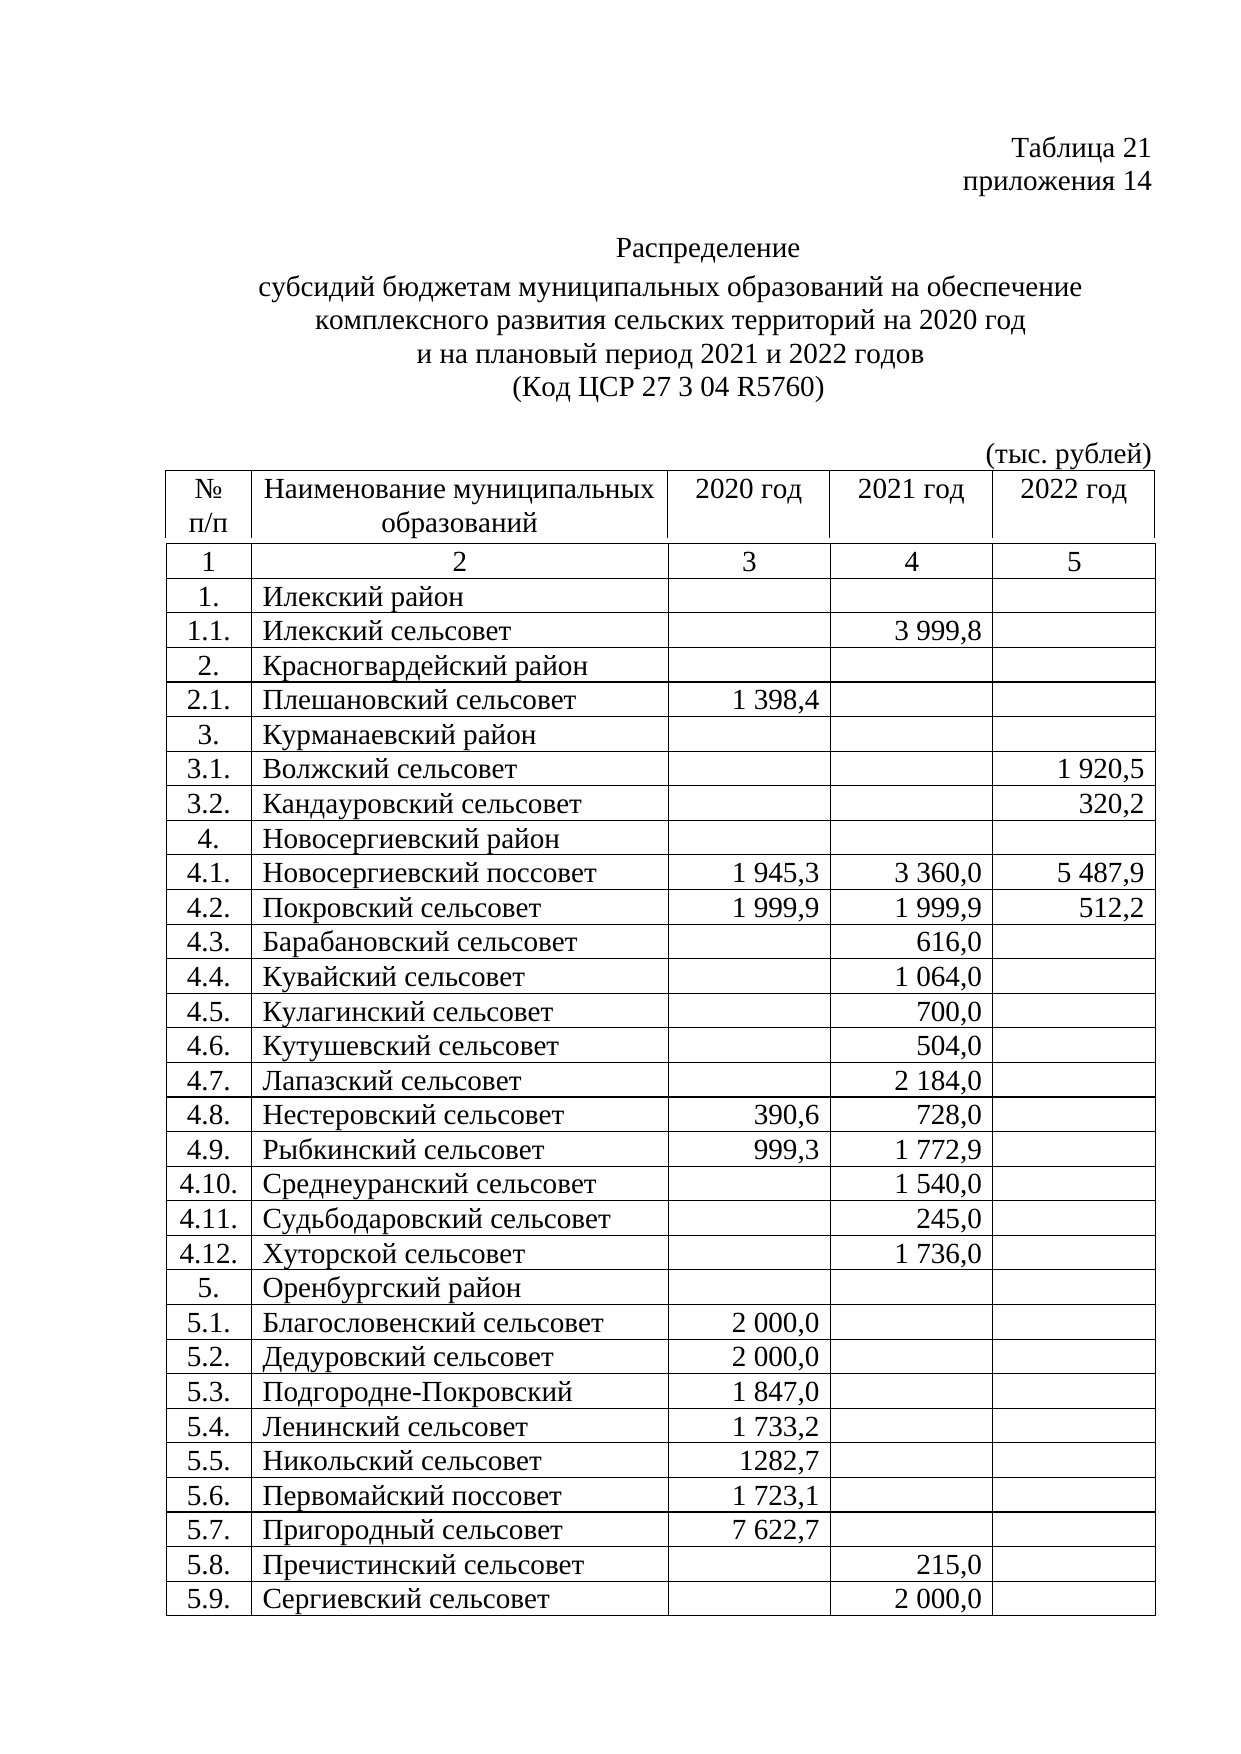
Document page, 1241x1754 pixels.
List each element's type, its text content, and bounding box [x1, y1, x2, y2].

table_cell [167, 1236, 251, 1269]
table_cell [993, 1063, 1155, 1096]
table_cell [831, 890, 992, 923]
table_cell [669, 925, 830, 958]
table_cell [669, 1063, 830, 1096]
text приложения 14 [177, 163, 1152, 197]
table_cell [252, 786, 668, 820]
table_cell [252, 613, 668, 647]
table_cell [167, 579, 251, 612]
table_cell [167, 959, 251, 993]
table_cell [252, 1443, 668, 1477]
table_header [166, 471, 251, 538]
list и на плановый период 2021 и 2022 годов [177, 336, 1163, 369]
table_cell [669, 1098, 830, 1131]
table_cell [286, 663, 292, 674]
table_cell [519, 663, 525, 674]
list комплексного развития сельских территорий на 2020 год [177, 302, 1163, 336]
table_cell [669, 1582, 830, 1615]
list субсидий бюджетам муниципальных образований на обеспечение [177, 269, 1163, 302]
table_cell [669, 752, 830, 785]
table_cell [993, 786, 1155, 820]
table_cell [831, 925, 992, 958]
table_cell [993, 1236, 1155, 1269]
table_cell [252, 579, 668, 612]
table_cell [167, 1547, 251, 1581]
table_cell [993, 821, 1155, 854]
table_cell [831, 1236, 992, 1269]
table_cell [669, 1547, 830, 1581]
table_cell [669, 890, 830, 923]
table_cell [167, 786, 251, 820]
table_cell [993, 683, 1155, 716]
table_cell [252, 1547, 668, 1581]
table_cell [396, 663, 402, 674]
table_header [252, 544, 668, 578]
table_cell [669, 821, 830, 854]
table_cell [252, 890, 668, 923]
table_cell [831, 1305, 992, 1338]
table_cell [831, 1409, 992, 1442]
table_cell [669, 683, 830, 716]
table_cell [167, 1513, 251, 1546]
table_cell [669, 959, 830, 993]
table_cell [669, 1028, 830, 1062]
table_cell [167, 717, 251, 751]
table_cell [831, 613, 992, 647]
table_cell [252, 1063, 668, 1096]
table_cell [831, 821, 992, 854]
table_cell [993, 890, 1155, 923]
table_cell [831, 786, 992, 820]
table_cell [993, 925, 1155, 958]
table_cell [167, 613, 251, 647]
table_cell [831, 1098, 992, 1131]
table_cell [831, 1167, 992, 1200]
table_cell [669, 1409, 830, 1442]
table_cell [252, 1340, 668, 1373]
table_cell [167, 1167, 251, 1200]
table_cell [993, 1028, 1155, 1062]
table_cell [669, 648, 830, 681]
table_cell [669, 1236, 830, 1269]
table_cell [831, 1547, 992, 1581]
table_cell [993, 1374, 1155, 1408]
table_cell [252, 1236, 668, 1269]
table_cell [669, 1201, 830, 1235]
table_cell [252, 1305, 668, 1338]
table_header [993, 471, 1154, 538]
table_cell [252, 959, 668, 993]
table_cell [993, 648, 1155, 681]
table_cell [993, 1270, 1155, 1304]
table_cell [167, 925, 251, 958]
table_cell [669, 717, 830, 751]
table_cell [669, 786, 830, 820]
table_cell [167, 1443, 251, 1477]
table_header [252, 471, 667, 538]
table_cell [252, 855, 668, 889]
text (тыс. рублей) [177, 437, 1152, 470]
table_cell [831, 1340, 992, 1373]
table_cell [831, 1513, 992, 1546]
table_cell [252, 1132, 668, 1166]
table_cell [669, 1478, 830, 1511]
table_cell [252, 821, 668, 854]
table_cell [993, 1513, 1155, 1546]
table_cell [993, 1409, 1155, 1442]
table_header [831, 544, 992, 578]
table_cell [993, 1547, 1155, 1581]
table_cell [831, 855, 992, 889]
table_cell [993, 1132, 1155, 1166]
text Таблица 21 [177, 130, 1152, 163]
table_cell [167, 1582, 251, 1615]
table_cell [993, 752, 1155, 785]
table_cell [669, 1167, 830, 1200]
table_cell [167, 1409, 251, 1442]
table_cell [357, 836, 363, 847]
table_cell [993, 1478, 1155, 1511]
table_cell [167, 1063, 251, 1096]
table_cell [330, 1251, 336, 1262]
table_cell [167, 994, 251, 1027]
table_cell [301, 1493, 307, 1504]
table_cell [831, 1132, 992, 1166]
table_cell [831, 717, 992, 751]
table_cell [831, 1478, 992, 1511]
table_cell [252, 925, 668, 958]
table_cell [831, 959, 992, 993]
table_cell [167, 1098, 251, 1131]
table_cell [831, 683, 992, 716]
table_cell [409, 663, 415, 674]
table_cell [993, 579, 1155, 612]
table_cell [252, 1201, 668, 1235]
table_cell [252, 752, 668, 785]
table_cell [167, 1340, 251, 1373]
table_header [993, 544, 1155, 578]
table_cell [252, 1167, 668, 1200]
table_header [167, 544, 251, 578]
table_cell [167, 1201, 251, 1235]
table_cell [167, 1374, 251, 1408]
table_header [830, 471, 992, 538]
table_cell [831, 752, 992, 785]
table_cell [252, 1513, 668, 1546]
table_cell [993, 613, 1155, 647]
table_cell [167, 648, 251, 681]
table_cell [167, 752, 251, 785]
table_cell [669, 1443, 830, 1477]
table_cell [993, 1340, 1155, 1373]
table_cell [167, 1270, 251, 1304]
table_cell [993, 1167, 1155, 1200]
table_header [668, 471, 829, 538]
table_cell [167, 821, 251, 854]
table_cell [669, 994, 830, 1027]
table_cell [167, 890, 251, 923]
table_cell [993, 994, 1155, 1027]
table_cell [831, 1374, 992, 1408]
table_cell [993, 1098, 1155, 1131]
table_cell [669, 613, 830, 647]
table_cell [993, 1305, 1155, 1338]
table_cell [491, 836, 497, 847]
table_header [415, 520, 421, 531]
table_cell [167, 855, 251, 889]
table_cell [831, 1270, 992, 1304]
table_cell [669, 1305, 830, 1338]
text (Код ЦСР 27 3 04 R5760) [177, 369, 1152, 403]
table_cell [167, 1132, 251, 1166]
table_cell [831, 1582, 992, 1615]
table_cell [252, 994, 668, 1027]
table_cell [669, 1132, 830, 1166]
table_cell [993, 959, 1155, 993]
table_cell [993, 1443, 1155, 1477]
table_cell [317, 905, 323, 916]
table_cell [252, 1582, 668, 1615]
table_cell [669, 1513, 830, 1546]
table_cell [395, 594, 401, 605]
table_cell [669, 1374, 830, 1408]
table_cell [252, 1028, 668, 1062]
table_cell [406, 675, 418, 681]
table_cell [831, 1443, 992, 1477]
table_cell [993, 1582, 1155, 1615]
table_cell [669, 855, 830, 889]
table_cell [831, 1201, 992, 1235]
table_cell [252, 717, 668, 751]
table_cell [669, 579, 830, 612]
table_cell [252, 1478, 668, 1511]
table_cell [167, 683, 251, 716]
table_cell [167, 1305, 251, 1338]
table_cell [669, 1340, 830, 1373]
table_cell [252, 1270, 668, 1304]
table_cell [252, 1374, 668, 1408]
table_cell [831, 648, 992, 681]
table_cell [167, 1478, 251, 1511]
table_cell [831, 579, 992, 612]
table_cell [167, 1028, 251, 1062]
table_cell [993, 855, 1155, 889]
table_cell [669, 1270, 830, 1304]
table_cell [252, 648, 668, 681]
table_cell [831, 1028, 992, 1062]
list Распределение [252, 230, 1163, 264]
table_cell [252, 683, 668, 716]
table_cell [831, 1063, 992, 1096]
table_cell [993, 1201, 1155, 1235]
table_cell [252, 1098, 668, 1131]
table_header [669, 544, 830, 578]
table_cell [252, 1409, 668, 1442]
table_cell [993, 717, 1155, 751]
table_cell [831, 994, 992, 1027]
